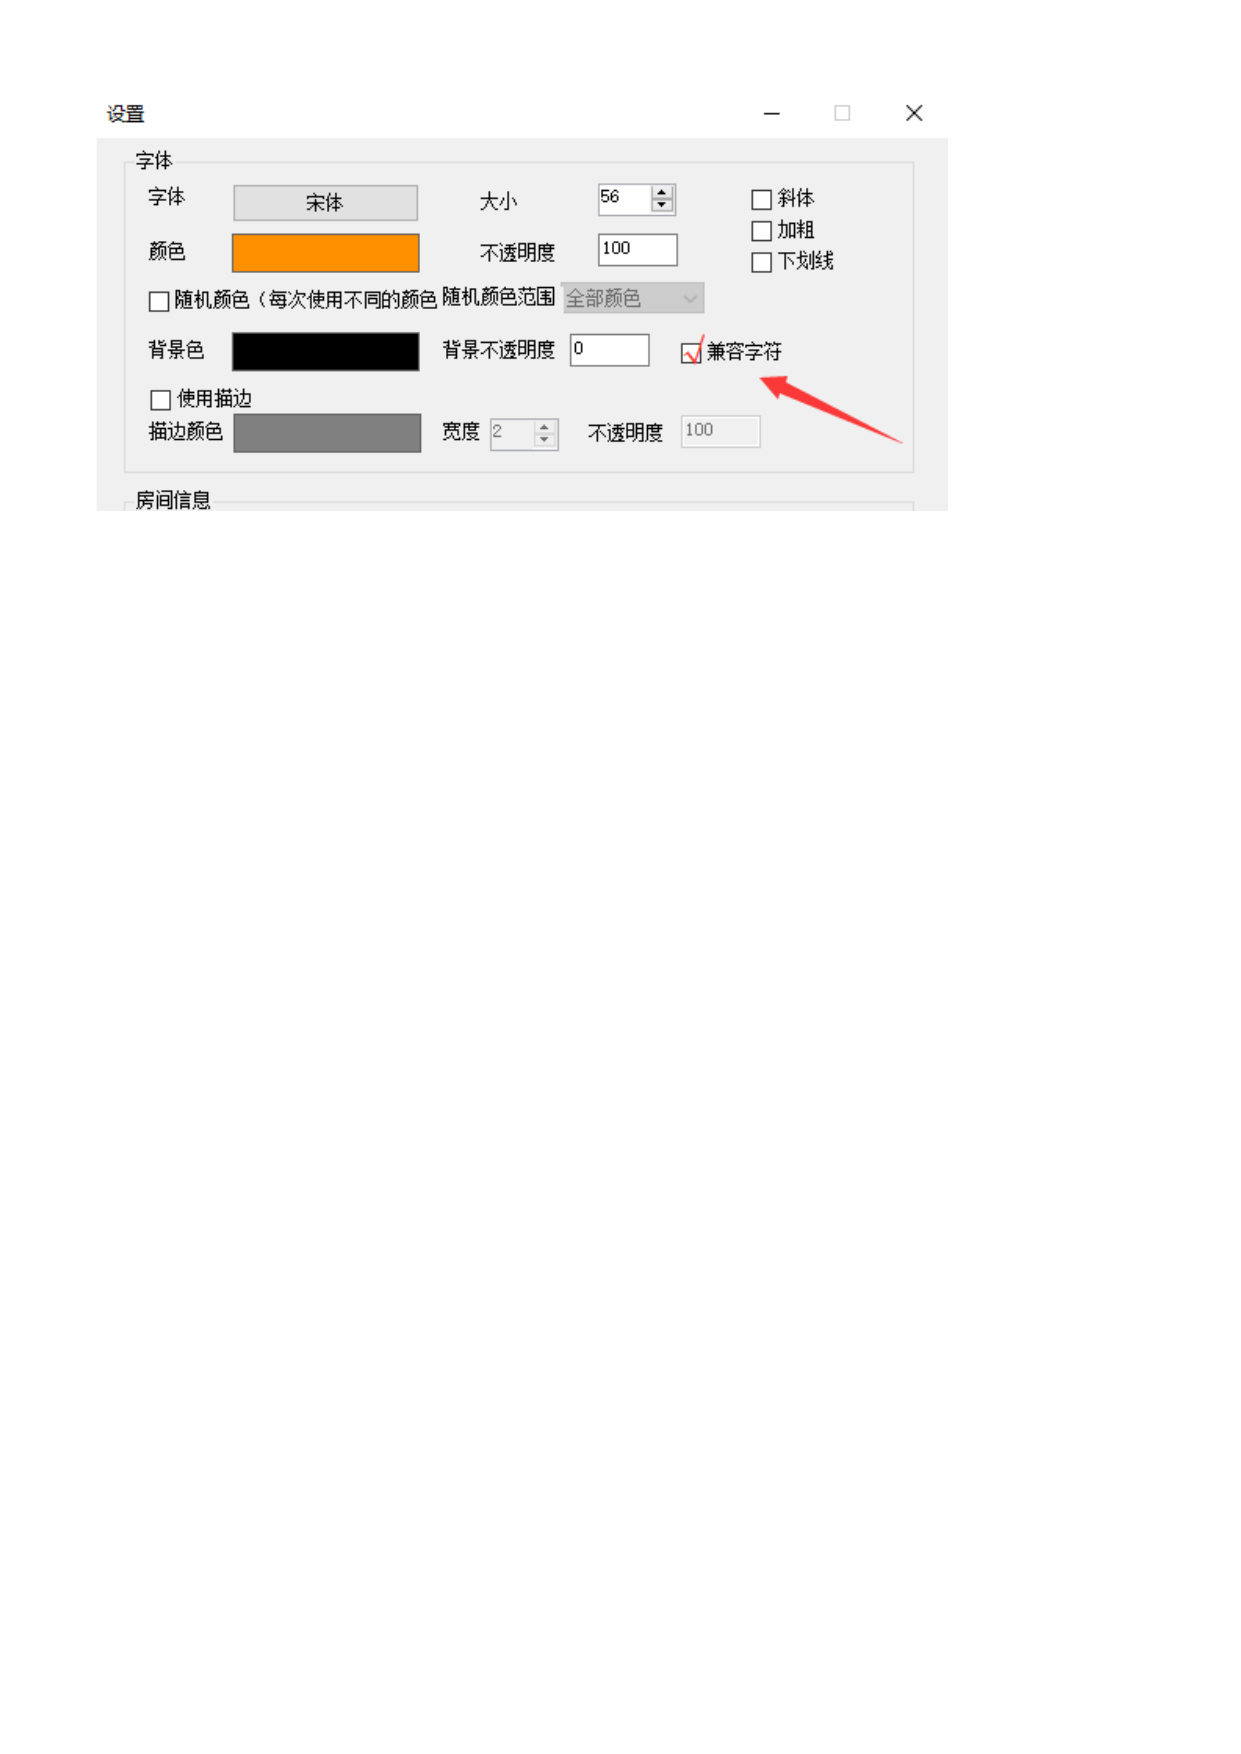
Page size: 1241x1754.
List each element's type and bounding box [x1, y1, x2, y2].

picture [96, 97, 949, 511]
